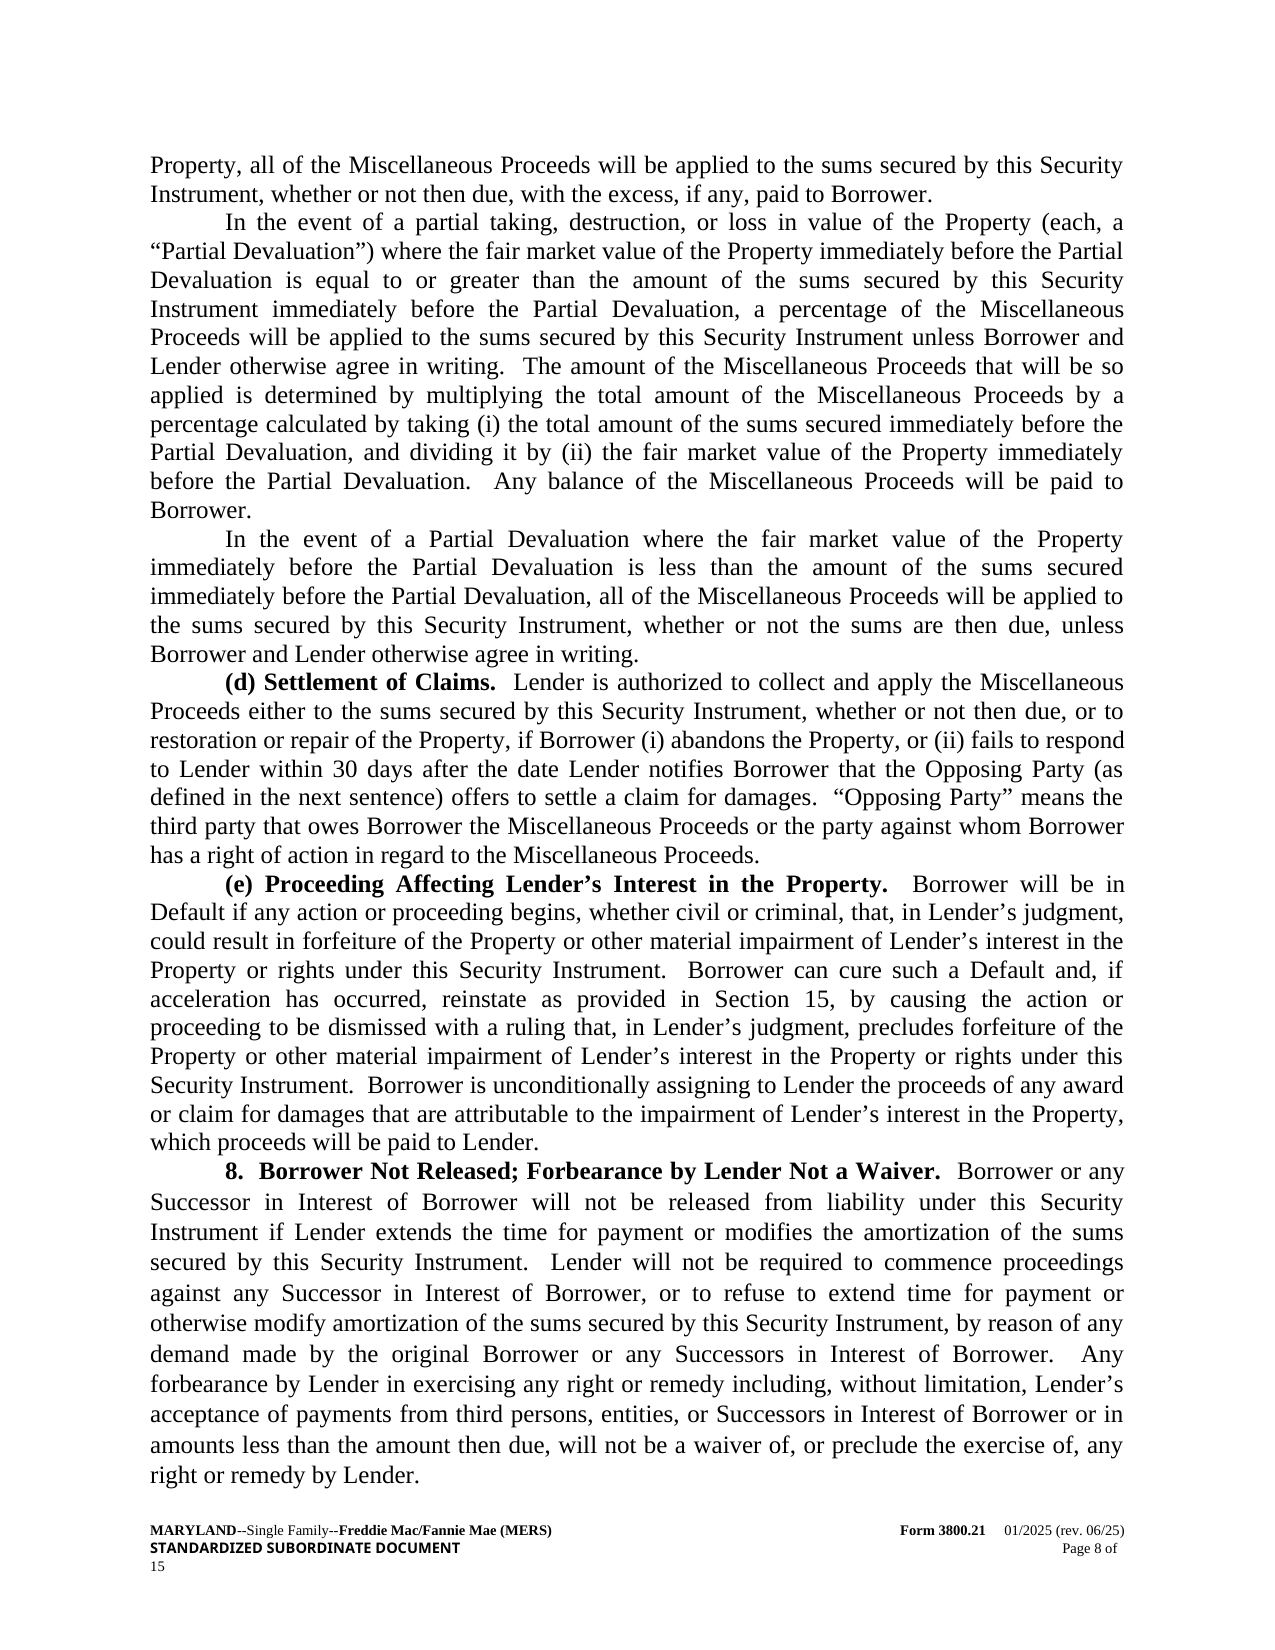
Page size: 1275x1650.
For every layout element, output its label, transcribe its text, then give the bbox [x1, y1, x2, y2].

text In the event of a Partial Devaluation where the fair market value of the Property immediately before the Partial Devaluation is less than the amount of the sums secured immediately before the Partial Devaluation, all of the Miscellaneous Proceeds will be applied to the sums secured by this Security Instrument, whether or not the sums are then due, unless Borrower and Lender otherwise agree in writing. [150, 524, 1125, 667]
text (e) Proceeding Affecting Lender’s Interest in the Property. Borrower will be in Default if any action or proceeding begins, whether civil or criminal, that, in Lender’s judgment, could result in forfeiture of the Property or other material impairment of Lender’s interest in the Property or rights under this Security Instrument. Borrower can cure such a Default and, if acceleration has occurred, reinstate as provided in Section 15, by causing the action or proceeding to be dismissed with a ruling that, in Lender’s judgment, precludes forfeiture of the Property or other material impairment of Lender’s interest in the Property or rights under this Security Instrument. Borrower is unconditionally assigning to Lender the proceeds of any award or claim for damages that are attributable to the impairment of Lender’s interest in the Property, which proceeds will be paid to Lender. [150, 869, 1125, 1156]
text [150, 150, 1125, 207]
text 8. Borrower Not Released; Forbearance by Lender Not a Waiver. Borrower or any Successor in Interest of Borrower will not be released from liability under this Security Instrument if Lender extends the time for payment or modifies the amortization of the sums secured by this Security Instrument. Lender will not be required to commence proceedings against any Successor in Interest of Borrower, or to refuse to extend time for payment or otherwise modify amortization of the sums secured by this Security Instrument, by reason of any demand made by the original Borrower or any Successors in Interest of Borrower. Any forbearance by Lender in exercising any right or remedy including, without limitation, Lender’s acceptance of payments from third persons, entities, or Successors in Interest of Borrower or in amounts less than the amount then due, will not be a waiver of, or preclude the exercise of, any right or remedy by Lender. [150, 1156, 1125, 1489]
text In the event of a partial taking, destruction, or loss in value of the Property (each, a “Partial Devaluation”) where the fair market value of the Property immediately before the Partial Devaluation is equal to or greater than the amount of the sums secured by this Security Instrument immediately before the Partial Devaluation, a percentage of the Miscellaneous Proceeds will be applied to the sums secured by this Security Instrument unless Borrower and Lender otherwise agree in writing. The amount of the Miscellaneous Proceeds that will be so applied is determined by multiplying the total amount of the Miscellaneous Proceeds by a percentage calculated by taking (i) the total amount of the sums secured immediately before the Partial Devaluation, and dividing it by (ii) the fair market value of the Property immediately before the Partial Devaluation. Any balance of the Miscellaneous Proceeds will be paid to Borrower. [150, 207, 1125, 524]
text (d) Settlement of Claims. Lender is authorized to collect and apply the Miscellaneous Proceeds either to the sums secured by this Security Instrument, whether or not then due, or to restoration or repair of the Property, if Borrower (i) abandons the Property, or (ii) fails to respond to Lender within 30 days after the date Lender notifies Borrower that the Opposing Party (as defined in the next sentence) offers to settle a claim for damages. “Opposing Party” means the third party that owes Borrower the Miscellaneous Proceeds or the party against whom Borrower has a right of action in regard to the Miscellaneous Proceeds. [150, 667, 1125, 869]
